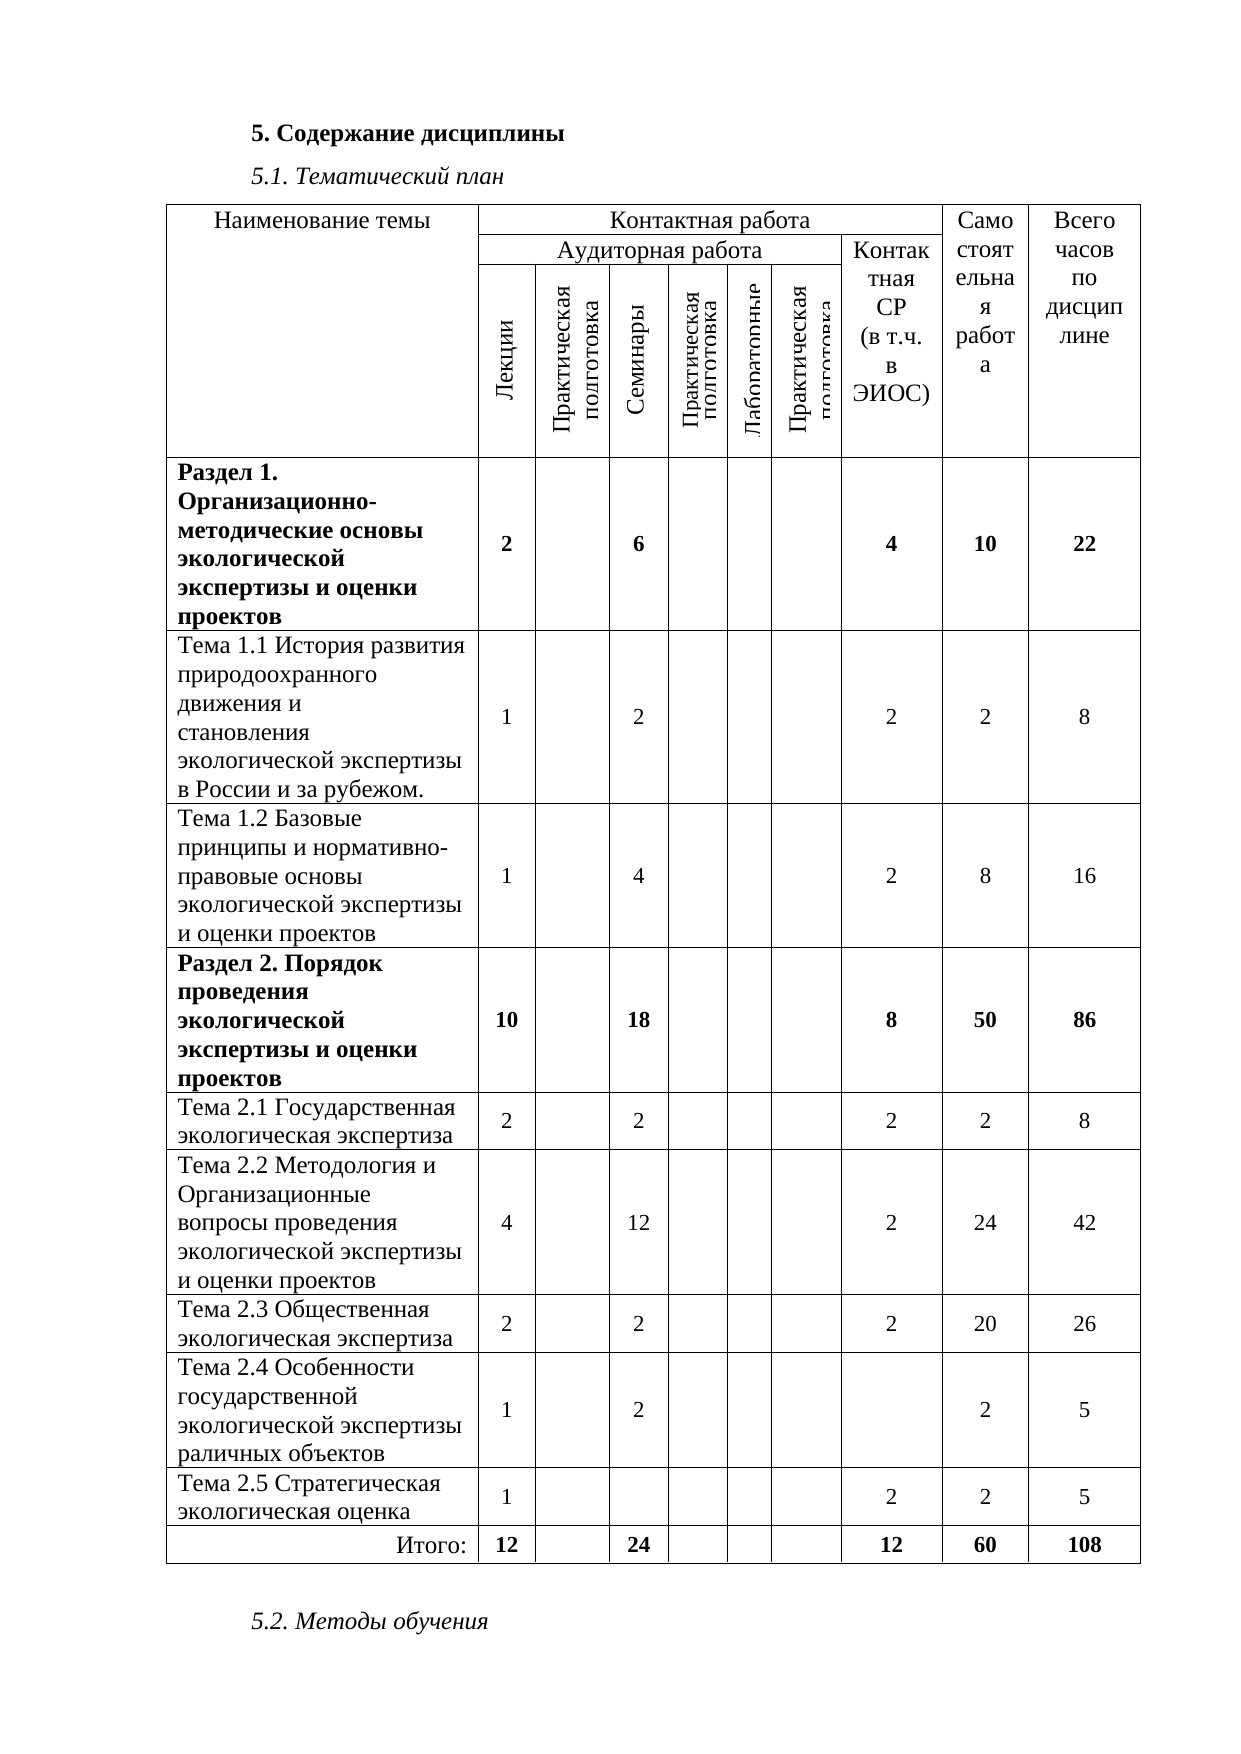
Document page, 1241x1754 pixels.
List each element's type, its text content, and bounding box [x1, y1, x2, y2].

table_cell 2 [943, 1468, 1028, 1525]
table_cell 2 [610, 1295, 668, 1352]
table_cell 2 [842, 1468, 942, 1525]
table_cell Тема 2.2 Методология и Организационные вопросы проведения экологической экспертизы и оценки проектов [167, 1150, 478, 1294]
table_cell Тема 2.1 Государственная экологическая экспертиза [167, 1093, 478, 1149]
table_cell [536, 804, 609, 947]
table_cell Итого: [167, 1526, 478, 1562]
table_cell [669, 631, 727, 803]
table_cell 108 [1029, 1526, 1140, 1562]
table_cell Раздел 1. Организационно-методические основы экологической экспертизы и оценки проектов [167, 458, 478, 630]
table_cell [842, 1353, 942, 1467]
table_cell [669, 804, 727, 947]
table_cell Тема 2.5 Стратегическая экологическая оценка [167, 1468, 478, 1525]
table_cell 8 [1029, 631, 1140, 803]
table_cell 10 [943, 458, 1028, 630]
table_cell Тема 2.3 Общественная экологическая экспертиза [167, 1295, 478, 1352]
table_cell 1 [479, 1468, 535, 1525]
table_cell 4 [842, 458, 942, 630]
table_cell 2 [842, 631, 942, 803]
table_cell Практическая подготовка [772, 265, 841, 457]
table_cell Контактная СР (в т.ч. в ЭИОС) [842, 235, 942, 457]
table_cell 12 [479, 1526, 535, 1562]
table_cell 2 [943, 1093, 1028, 1149]
table_cell [728, 631, 771, 803]
table_cell [728, 1468, 771, 1525]
table_cell 2 [479, 1295, 535, 1352]
table_cell 2 [943, 631, 1028, 803]
table_cell [669, 1093, 727, 1149]
table_cell 2 [842, 804, 942, 947]
table_cell [772, 948, 841, 1091]
table_cell [772, 458, 841, 630]
table_cell 10 [479, 948, 535, 1091]
table_cell 2 [842, 1150, 942, 1294]
table_cell 18 [610, 948, 668, 1091]
table_cell 50 [943, 948, 1028, 1091]
table_cell [669, 458, 727, 630]
table_cell [536, 631, 609, 803]
table_cell [772, 1150, 841, 1294]
table_header Наименование темы [167, 205, 478, 457]
table_cell 5 [1029, 1353, 1140, 1467]
table_cell 8 [1029, 1093, 1140, 1149]
table_cell 1 [479, 1353, 535, 1467]
table_cell Аудиторная работа [479, 235, 841, 263]
table_cell Семинары [610, 265, 668, 457]
table_cell [536, 1526, 609, 1562]
table_cell [669, 1526, 727, 1562]
table_cell 22 [1029, 458, 1140, 630]
table_cell [536, 1150, 609, 1294]
table_cell [728, 1295, 771, 1352]
text 5. Содержание дисциплины [177, 118, 1152, 147]
table_cell Практическая подготовка [669, 265, 727, 457]
table_cell [536, 458, 609, 630]
table_cell 2 [610, 1353, 668, 1467]
table_cell [669, 1150, 727, 1294]
table_header Всего часов по дисциплине [1029, 205, 1140, 457]
table_cell Раздел 2. Порядок проведения экологической экспертизы и оценки проектов [167, 948, 478, 1091]
table_cell [669, 1468, 727, 1525]
table_cell [772, 1353, 841, 1467]
text 5.1. Тематический план [177, 161, 1152, 190]
table_cell 16 [1029, 804, 1140, 947]
table_cell 2 [479, 1093, 535, 1149]
table_cell [536, 1093, 609, 1149]
table_cell 4 [610, 804, 668, 947]
table_cell [669, 948, 727, 1091]
table_cell [669, 1295, 727, 1352]
table_cell [728, 1353, 771, 1467]
table_cell 2 [842, 1295, 942, 1352]
table_header Самостоятельная работа [943, 205, 1028, 457]
table_cell 2 [610, 1093, 668, 1149]
table_cell [728, 1150, 771, 1294]
table_cell 6 [610, 458, 668, 630]
table_cell 60 [943, 1526, 1028, 1562]
table_cell [772, 804, 841, 947]
table_cell [728, 1526, 771, 1562]
table_cell Тема 1.1 История развития природоохранного движения и становления экологической экспертизы в России и за рубежом. [167, 631, 478, 803]
text 5.2. Методы обучения [177, 1606, 1152, 1635]
table_cell [536, 1353, 609, 1467]
table_cell 12 [610, 1150, 668, 1294]
table_cell [728, 804, 771, 947]
table_cell 24 [610, 1526, 668, 1562]
table_cell 1 [479, 631, 535, 803]
table_header Контактная работа [479, 205, 942, 234]
table_cell 1 [479, 804, 535, 947]
table_cell [728, 948, 771, 1091]
table_cell [772, 631, 841, 803]
table_cell 26 [1029, 1295, 1140, 1352]
table_cell 2 [479, 458, 535, 630]
table_cell [728, 458, 771, 630]
table_cell Лекции [479, 265, 535, 457]
table_cell Тема 2.4 Особенности государственной экологической экспертизы раличных объектов [167, 1353, 478, 1467]
table_cell 42 [1029, 1150, 1140, 1294]
table_cell [669, 1353, 727, 1467]
table_cell 2 [842, 1093, 942, 1149]
table_cell [772, 1468, 841, 1525]
table_cell 86 [1029, 948, 1140, 1091]
table_cell [536, 1468, 609, 1525]
table_cell 12 [842, 1526, 942, 1562]
table_cell 8 [943, 804, 1028, 947]
table_cell 4 [479, 1150, 535, 1294]
table_cell [610, 1468, 668, 1525]
table_cell 2 [943, 1353, 1028, 1467]
table_cell 8 [842, 948, 942, 1091]
table_cell [536, 948, 609, 1091]
table_cell [772, 1295, 841, 1352]
table_cell Тема 1.2 Базовые принципы и нормативно-правовые основы экологической экспертизы и оценки проектов [167, 804, 478, 947]
table_cell Лабораторные [728, 265, 771, 457]
table_cell [536, 1295, 609, 1352]
table_cell 2 [610, 631, 668, 803]
table_cell [728, 1093, 771, 1149]
table_cell [772, 1093, 841, 1149]
table_cell Практическая подготовка [536, 265, 609, 457]
table_cell 20 [943, 1295, 1028, 1352]
table_cell 24 [943, 1150, 1028, 1294]
table_cell 5 [1029, 1468, 1140, 1525]
table_cell [772, 1526, 841, 1562]
